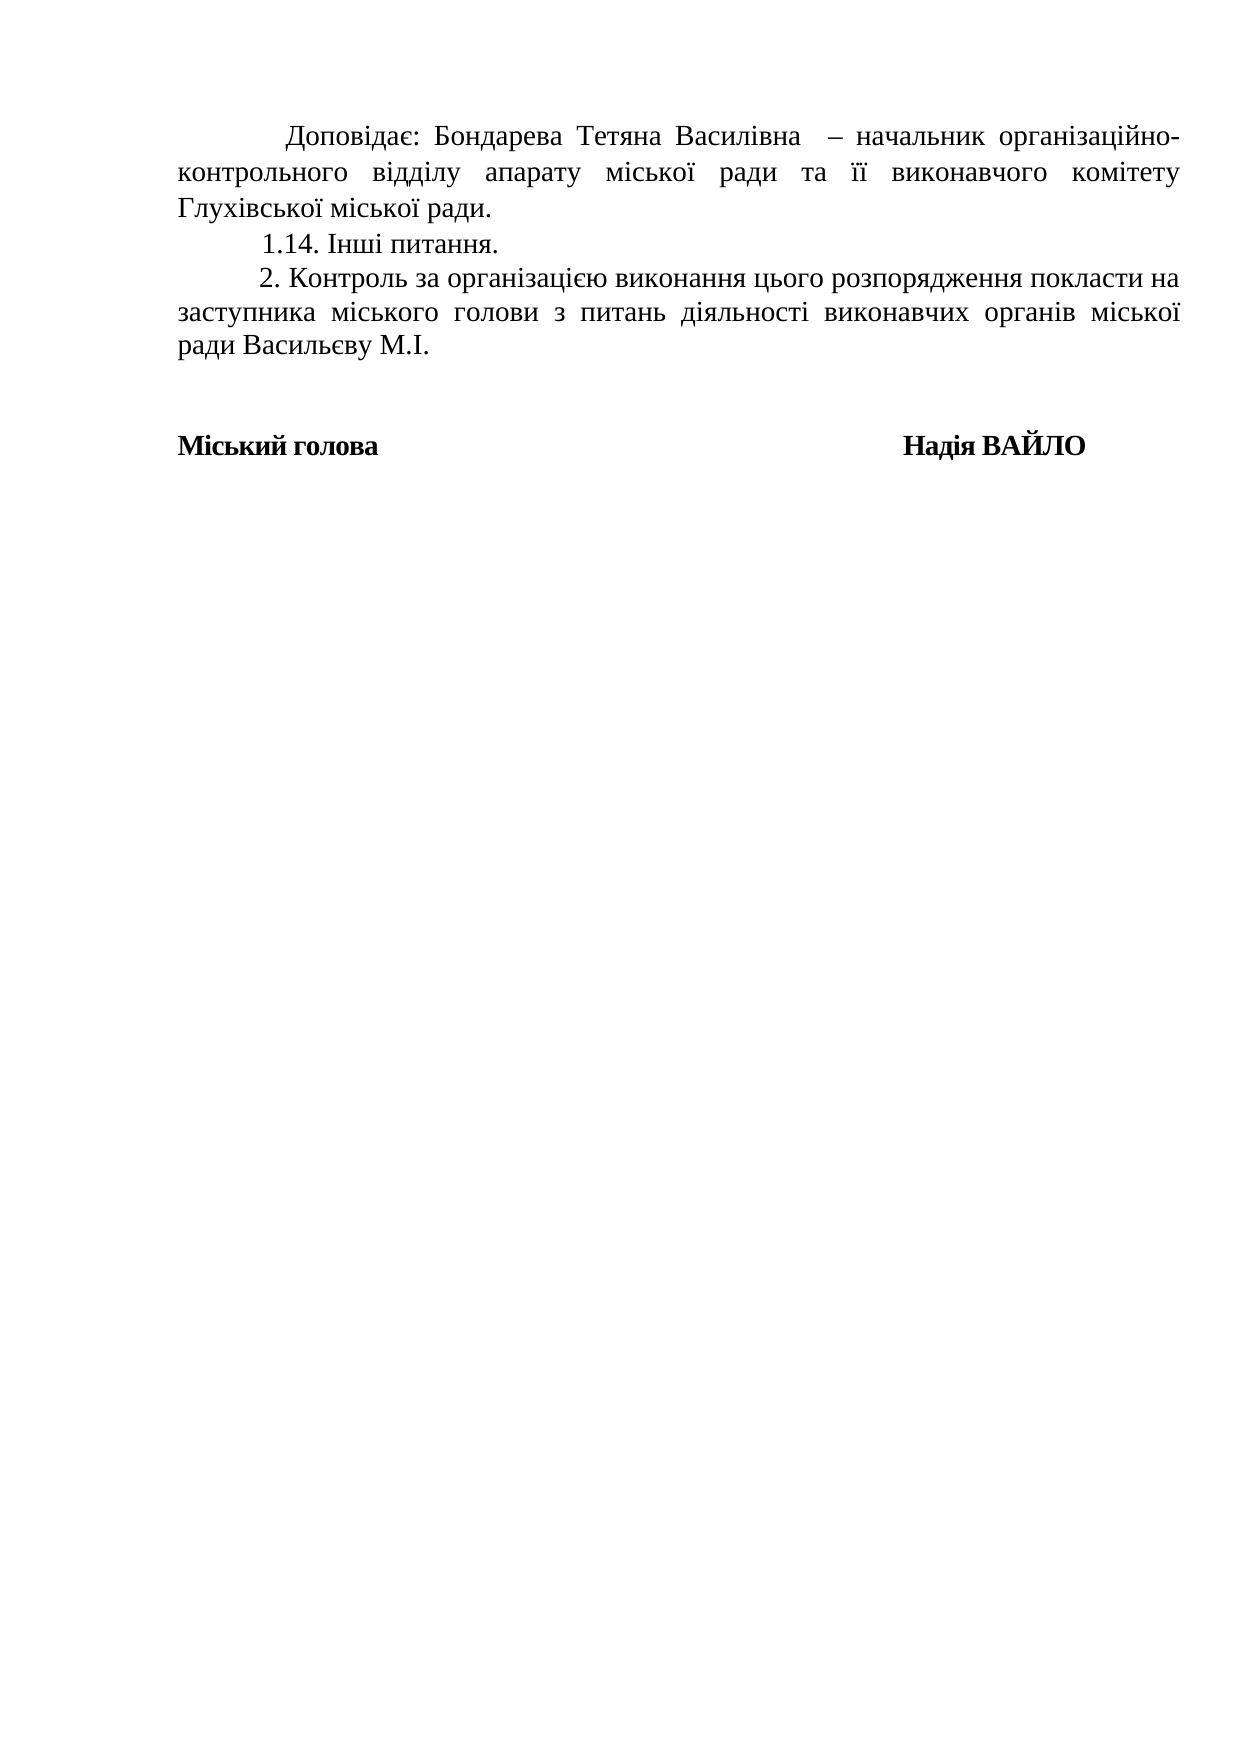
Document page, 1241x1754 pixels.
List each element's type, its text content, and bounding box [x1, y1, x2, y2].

text Доповідає: Бондарева Тетяна Василівна – начальник організаційно-контрольного відділу апарату міської ради та її виконавчого комітету Глухівської міської ради. [177, 118, 1181, 224]
text 1.14. Інші питання. [177, 227, 1181, 260]
text Міський голова Надія ВАЙЛО [177, 428, 1181, 461]
text 2. Контроль за організацією виконання цього розпорядження покласти на заступника міського голови з питань діяльності виконавчих органів міської ради Васильєву М.І. [177, 260, 1181, 361]
